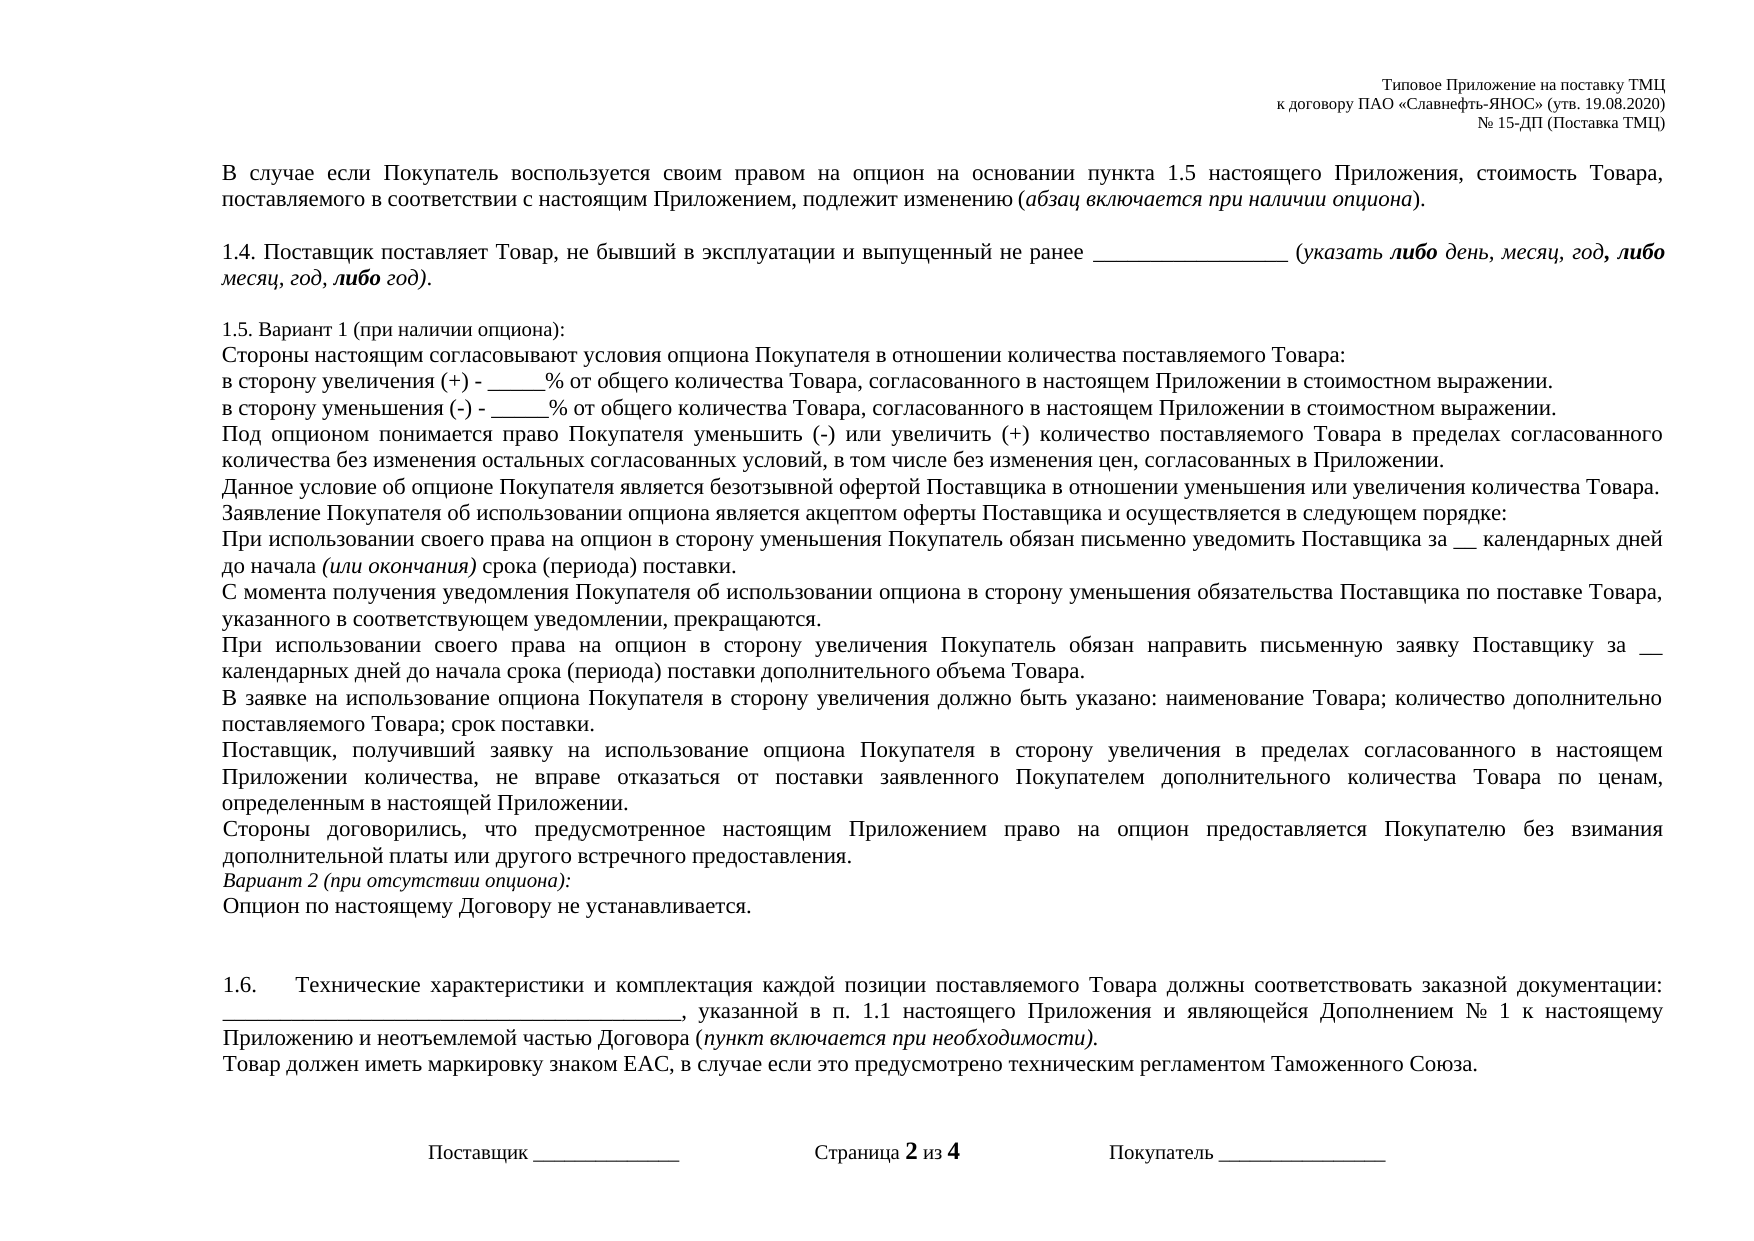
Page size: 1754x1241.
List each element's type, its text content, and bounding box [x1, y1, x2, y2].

text 1.4. Поставщик поставляет Товар, не бывший в эксплуатации и выпущенный не ранее . [222, 238, 1665, 291]
